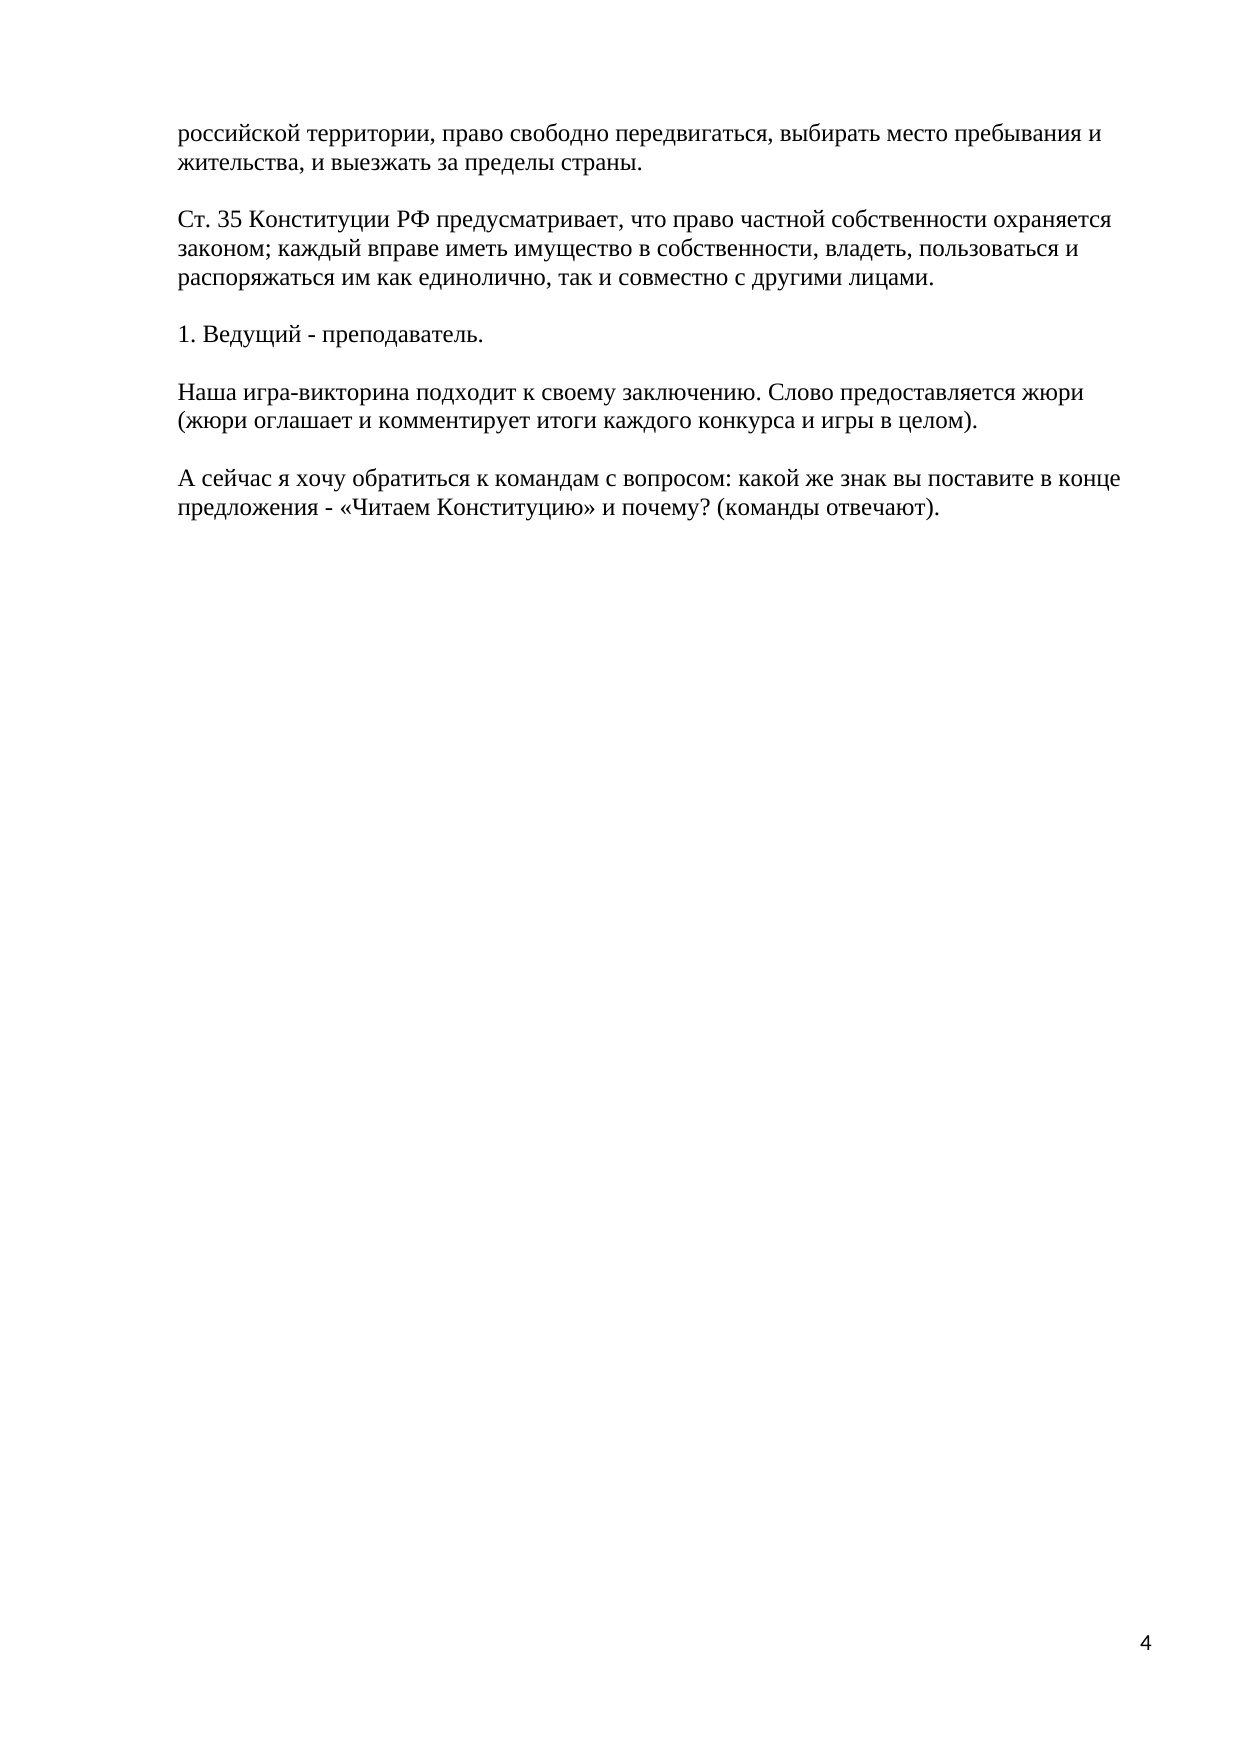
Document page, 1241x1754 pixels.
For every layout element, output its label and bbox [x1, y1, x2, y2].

text [177, 118, 1152, 521]
